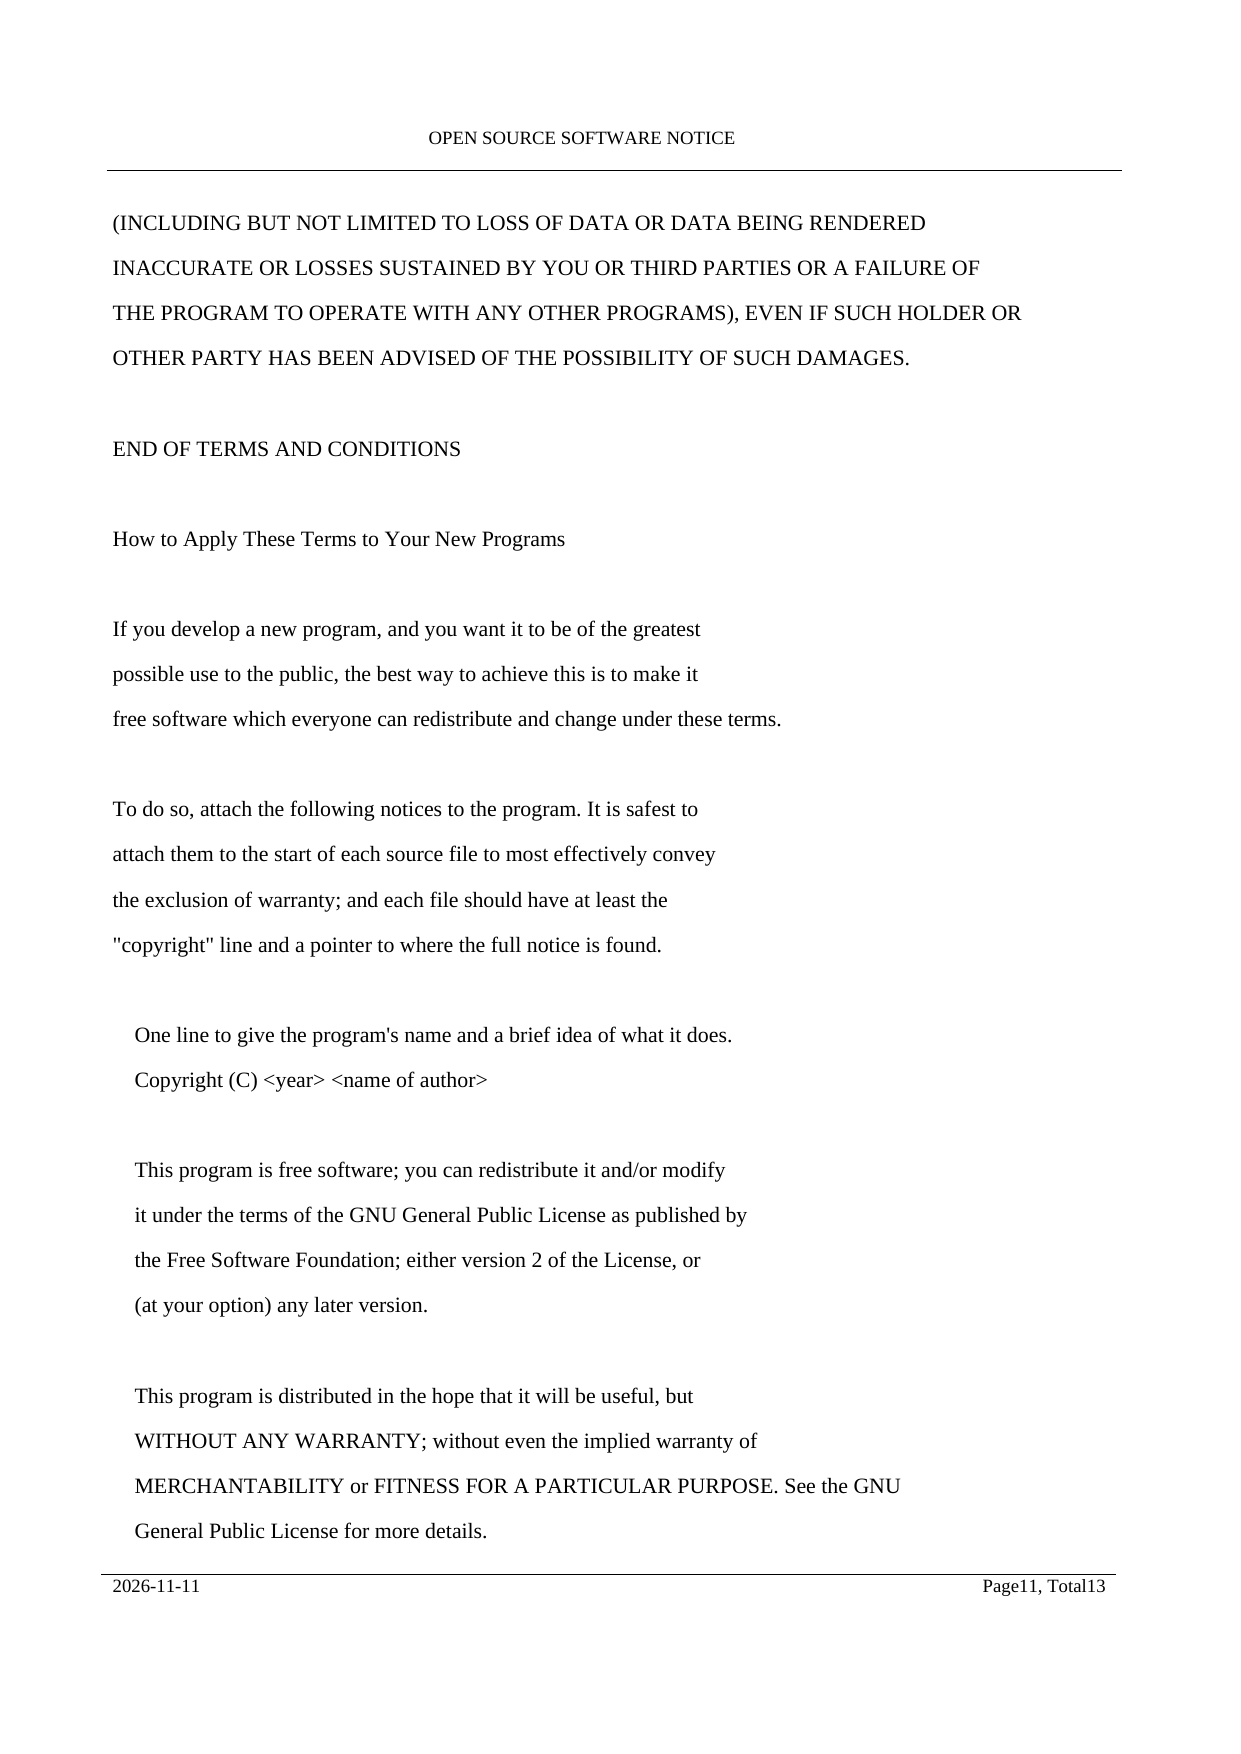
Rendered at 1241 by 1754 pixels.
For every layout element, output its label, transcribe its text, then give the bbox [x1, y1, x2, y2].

text "copyright" line and a pointer to where the full notice is found. [112, 928, 1128, 961]
text This program is free software; you can redistribute it and/or modify [112, 1153, 1128, 1186]
text (INCLUDING BUT NOT LIMITED TO LOSS OF DATA OR DATA BEING RENDERED [112, 206, 1128, 239]
text Copyright (C) <year> <name of author> [112, 1063, 1128, 1096]
text OTHER PARTY HAS BEEN ADVISED OF THE POSSIBILITY OF SUCH DAMAGES. [112, 342, 1128, 374]
text This program is distributed in the hope that it will be useful, but [112, 1379, 1128, 1412]
text THE PROGRAM TO OPERATE WITH ANY OTHER PROGRAMS), EVEN IF SUCH HOLDER OR [112, 297, 1128, 329]
text attach them to the start of each source file to most effectively convey [112, 838, 1128, 870]
text possible use to the public, the best way to achieve this is to make it [112, 657, 1128, 690]
text END OF TERMS AND CONDITIONS [112, 432, 1128, 464]
text MERCHANTABILITY or FITNESS FOR A PARTICULAR PURPOSE. See the GNU [112, 1469, 1128, 1502]
text the Free Software Foundation; either version 2 of the License, or [112, 1244, 1128, 1276]
text INACCURATE OR LOSSES SUSTAINED BY YOU OR THIRD PARTIES OR A FAILURE OF [112, 251, 1128, 284]
text the exclusion of warranty; and each file should have at least the [112, 883, 1128, 915]
text (at your option) any later version. [112, 1289, 1128, 1321]
text To do so, attach the following notices to the program. It is safest to [112, 793, 1128, 825]
text WITHOUT ANY WARRANTY; without even the implied warranty of [112, 1424, 1128, 1457]
text it under the terms of the GNU General Public License as published by [112, 1199, 1128, 1231]
text One line to give the program's name and a brief idea of what it does. [112, 1018, 1128, 1051]
text If you develop a new program, and you want it to be of the greatest [112, 612, 1128, 645]
text How to Apply These Terms to Your New Programs [112, 522, 1128, 554]
text free software which everyone can redistribute and change under these terms. [112, 702, 1128, 735]
text General Public License for more details. [112, 1514, 1128, 1547]
